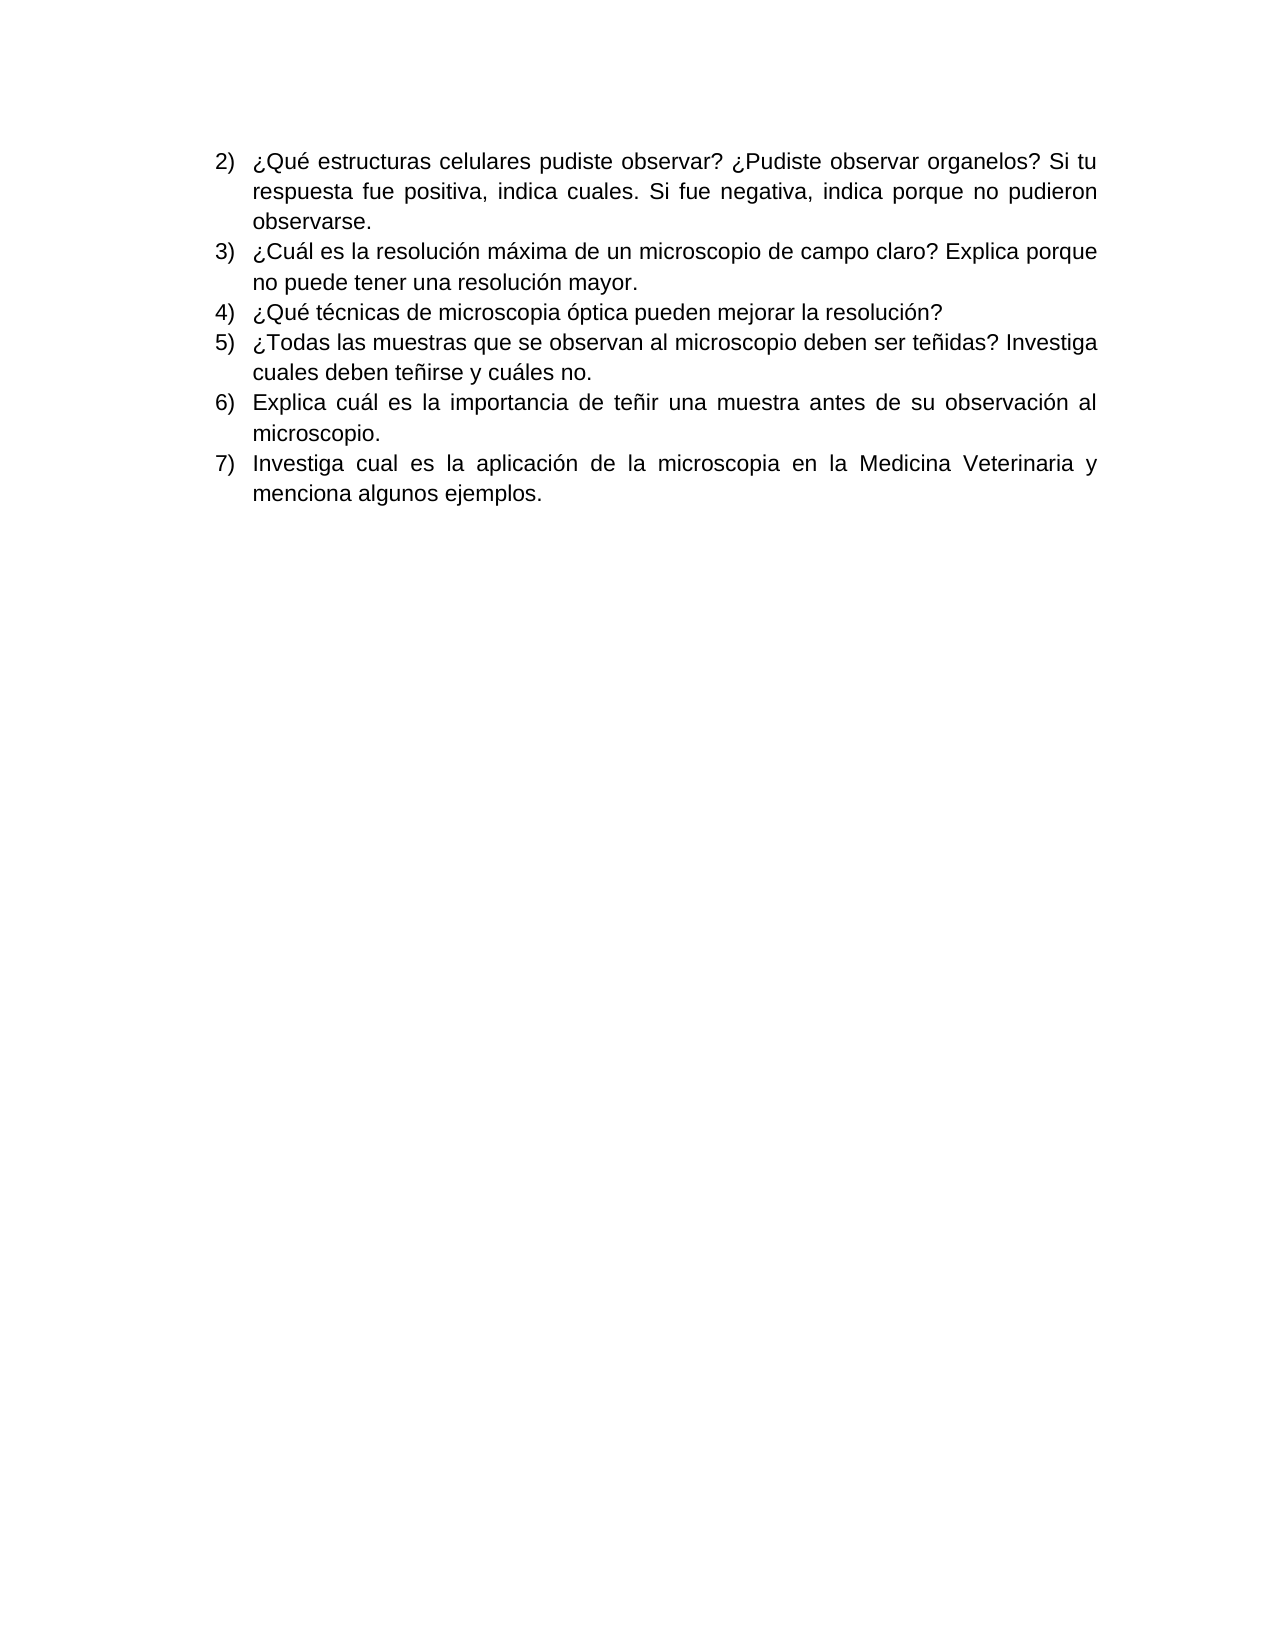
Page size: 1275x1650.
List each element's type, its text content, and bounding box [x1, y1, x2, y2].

list ¿Qué técnicas de microscopia óptica pueden mejorar la resolución? [215, 299, 1098, 325]
list Explica cuál es la importancia de teñir una muestra antes de su observación al microscopio. [215, 389, 1098, 446]
list ¿Todas las muestras que se observan al microscopio deben ser teñidas? Investiga cuales deben teñirse y cuáles no. [215, 329, 1098, 385]
list ¿Cuál es la resolución máxima de un microscopio de campo claro? Explica porque no puede tener una resolución mayor. [215, 238, 1098, 295]
list ¿Qué estructuras celulares pudiste observar? ¿Pudiste observar organelos? Si tu respuesta fue positiva, indica cuales. Si fue negativa, indica porque no pudieron observarse. [215, 148, 1098, 234]
list Investiga cual es la aplicación de la microscopia en la Medicina Veterinaria y menciona algunos ejemplos. [215, 450, 1098, 506]
